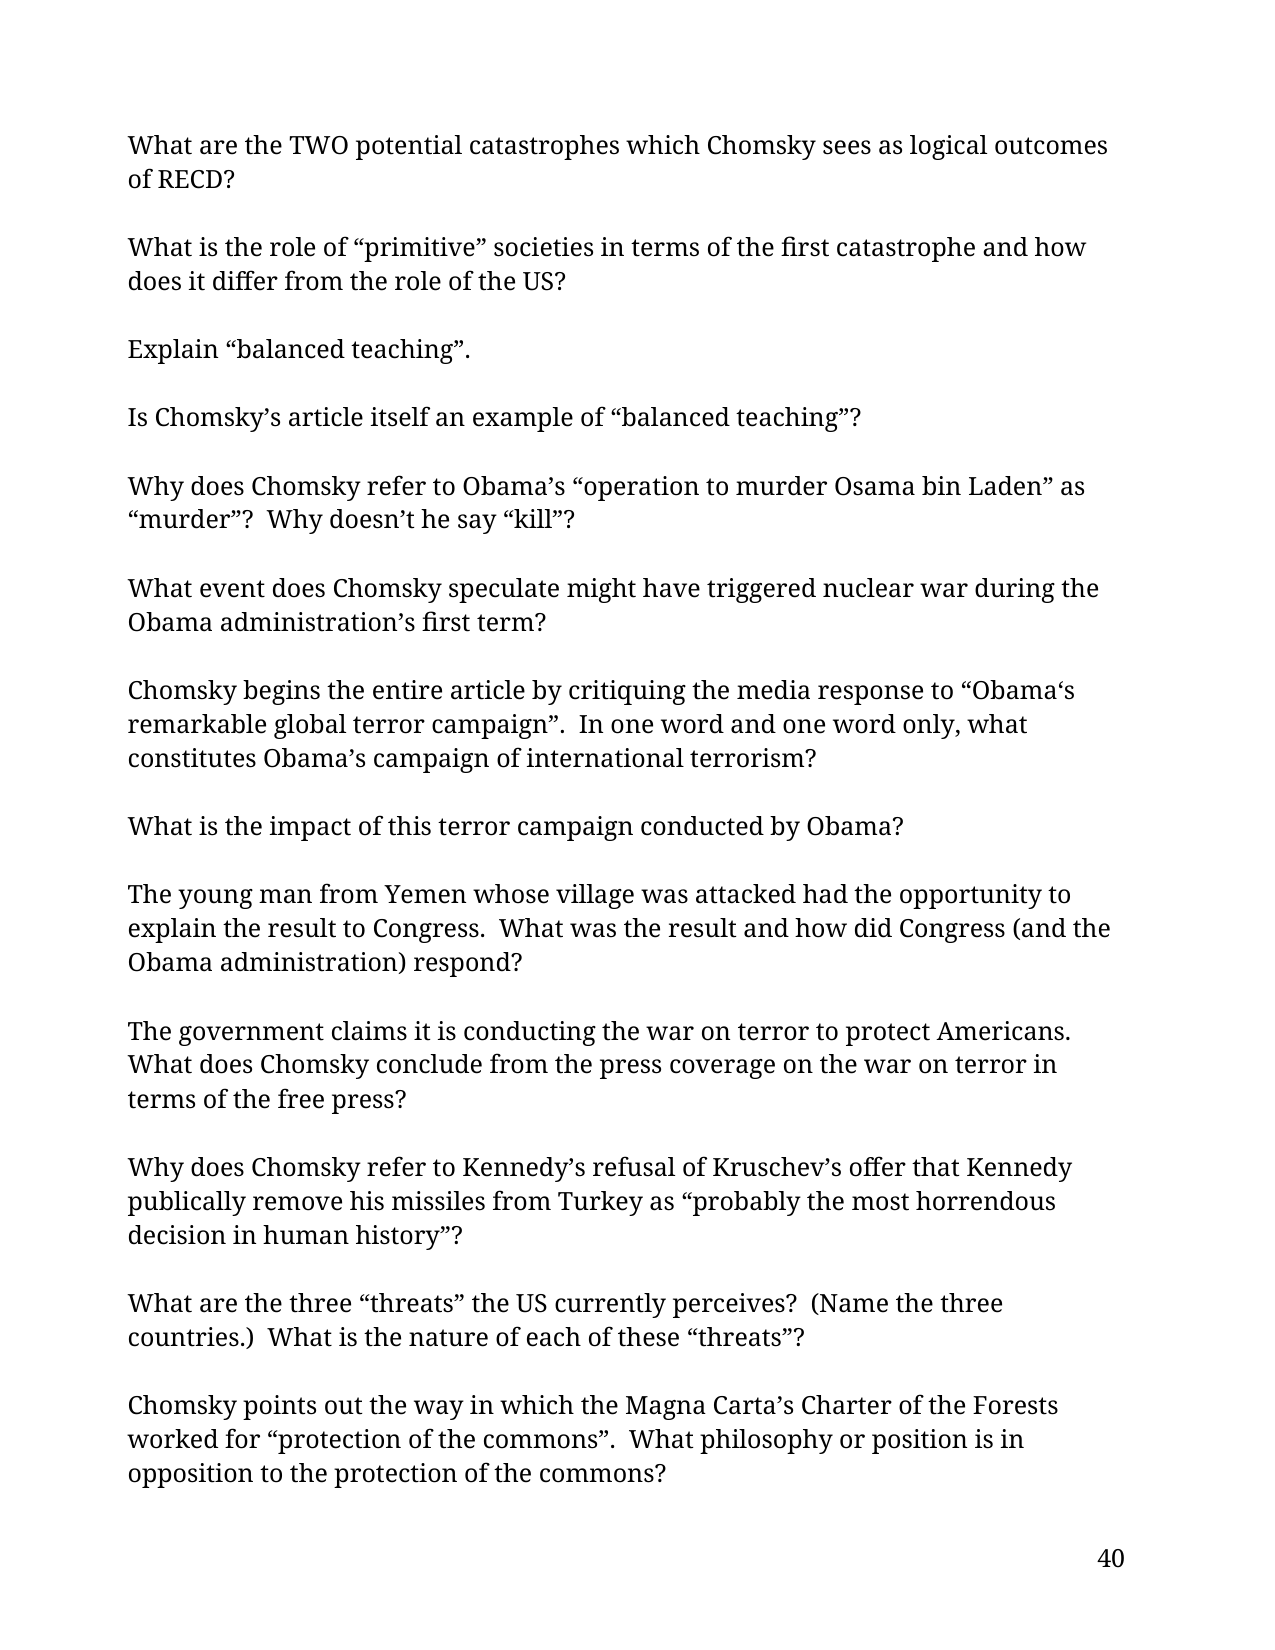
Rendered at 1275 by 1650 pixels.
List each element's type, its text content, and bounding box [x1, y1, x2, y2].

text Why does Chomsky refer to Obama’s “operation to murder Osama bin Laden” as “murder”? Why doesn’t he say “kill”? [127, 468, 1125, 536]
text Chomsky begins the entire article by critiquing the media response to “Obama‘s remarkable global terror campaign”. In one word and one word only, what constitutes Obama’s campaign of international terrorism? [127, 672, 1125, 775]
text Chomsky points out the way in which the Magna Carta’s Charter of the Forests worked for “protection of the commons”. What philosophy or position is in opposition to the protection of the commons? [127, 1388, 1125, 1490]
text What are the three “threats” the US currently perceives? (Name the three countries.) What is the nature of each of these “threats”? [127, 1286, 1125, 1388]
text What is the impact of this terror campaign conducted by Obama? [127, 809, 1125, 843]
text Explain “balanced teaching”. [127, 332, 1125, 366]
text The young man from Yemen whose village was attacked had the opportunity to explain the result to Congress. What was the result and how did Congress (and the Obama administration) respond? [127, 877, 1125, 979]
text What is the role of “primitive” societies in terms of the first catastrophe and how does it differ from the role of the US? [127, 230, 1125, 298]
text What event does Chomsky speculate might have triggered nuclear war during the Obama administration’s first term? [127, 570, 1125, 638]
text The government claims it is conducting the war on terror to protect Americans. What does Chomsky conclude from the press coverage on the war on terror in terms of the free press? [127, 1013, 1125, 1115]
text Is Chomsky’s article itself an example of “balanced teaching”? [127, 400, 1125, 434]
text Why does Chomsky refer to Kennedy’s refusal of Kruschev’s offer that Kennedy publically remove his missiles from Turkey as “probably the most horrendous decision in human history”? [127, 1149, 1125, 1252]
text What are the TWO potential catastrophes which Chomsky sees as logical outcomes of RECD? [127, 127, 1125, 196]
